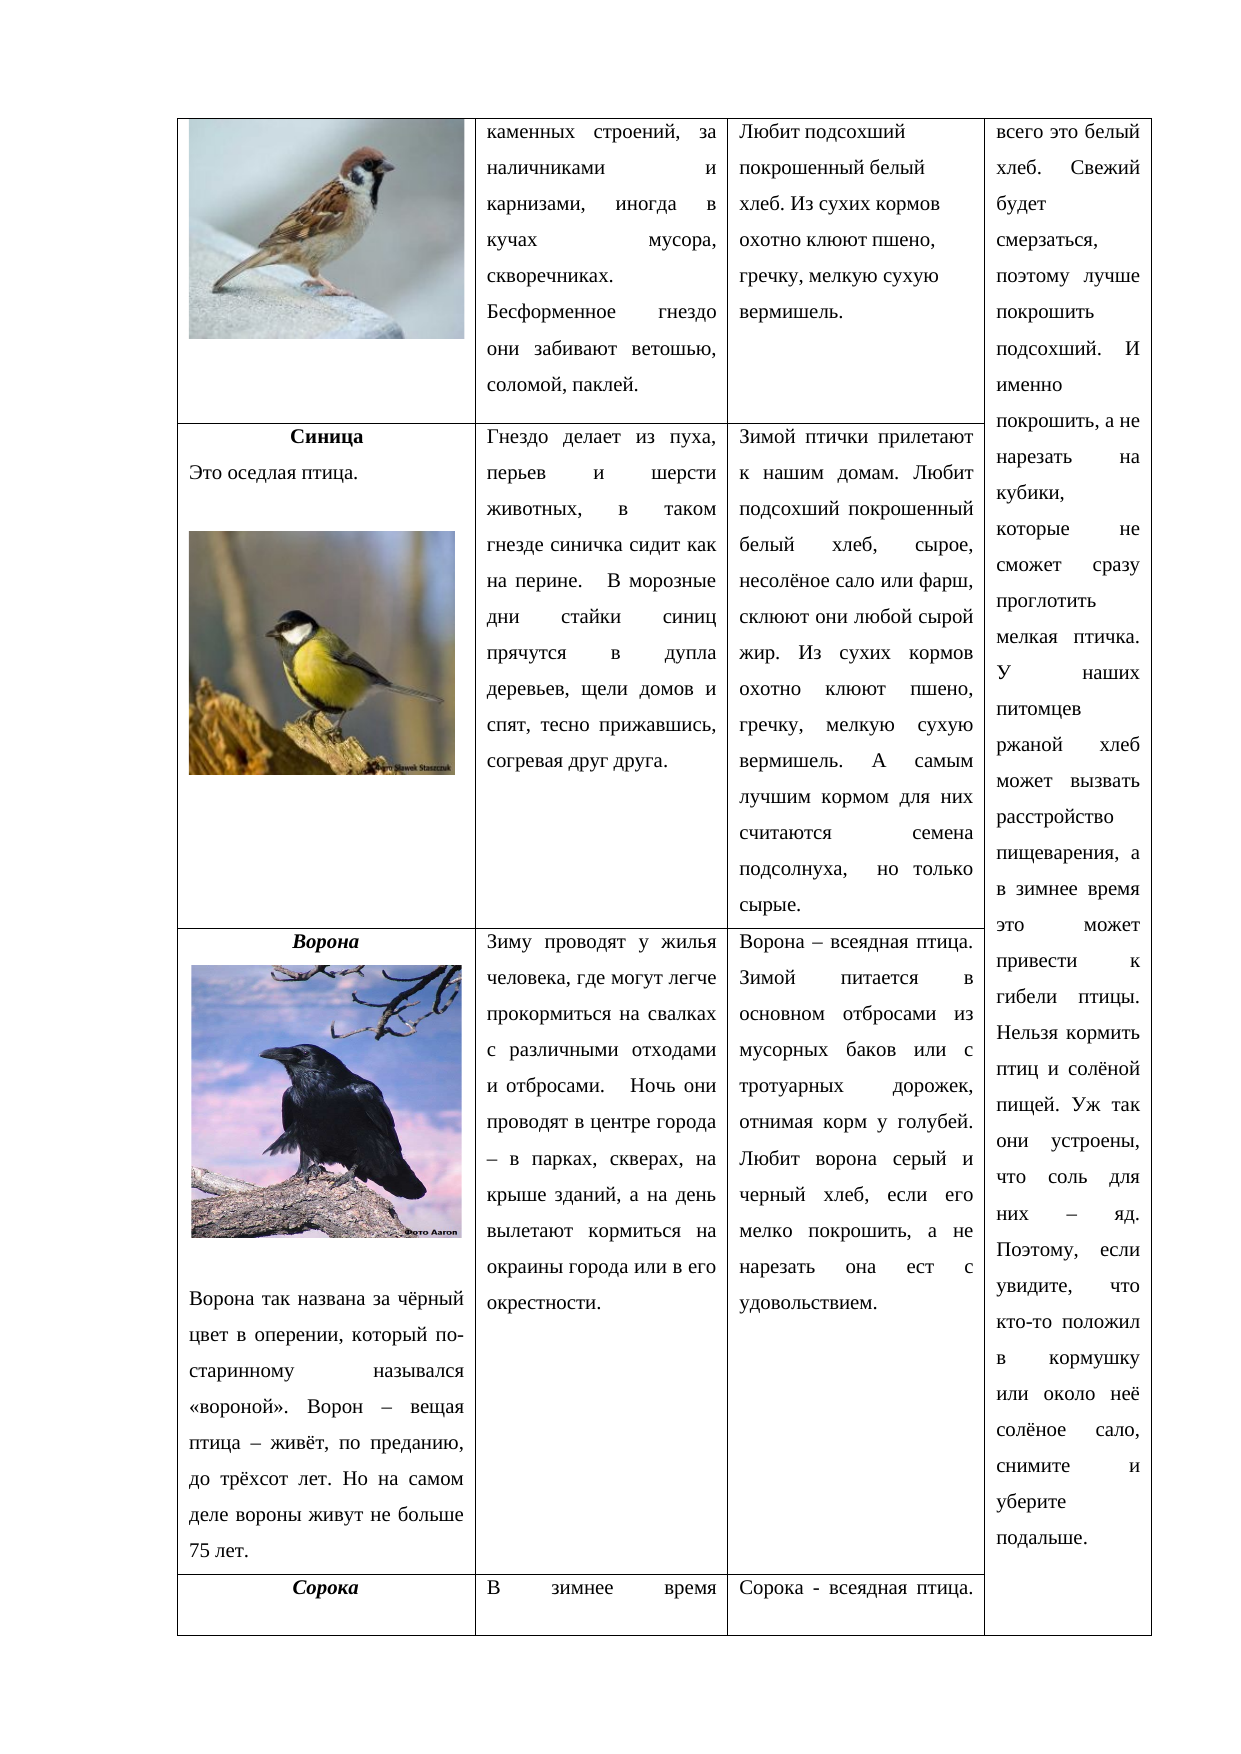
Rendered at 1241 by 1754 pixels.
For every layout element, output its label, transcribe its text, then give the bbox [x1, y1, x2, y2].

table_cell Синица Это оседлая птица. [178, 424, 475, 928]
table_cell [476, 1575, 727, 1635]
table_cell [728, 119, 984, 423]
picture [191, 965, 462, 1238]
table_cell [728, 1575, 984, 1635]
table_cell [985, 119, 1151, 1635]
table_cell Ворона – всеядная птица. Зимой питается в основном отбросами из мусорных баков или с тротуарных дорожек, отнимая корм у голубей. Любит ворона серый и черный хлеб, если его мелко покрошить, а не нарезать она ест с удовольствием. [728, 929, 984, 1574]
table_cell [476, 119, 727, 423]
table_cell Зимой птички прилетают к нашим домам. Любит подсохший покрошенный белый хлеб, сырое, несолёное сало или фарш, склюют они любой сырой жир. Из сухих кормов охотно клюют пшено, гречку, мелкую сухую вермишель. А самым лучшим кормом для них считаются семена подсолнуха, но только сырые. [728, 424, 984, 928]
table_cell Сорока [178, 1575, 475, 1635]
picture [188, 119, 465, 339]
table_cell Воробей [178, 119, 475, 423]
picture [188, 531, 455, 775]
table_cell Зиму проводят у жилья человека, где могут легче прокормиться на свалках с различными отходами и отбросами. Ночь они проводят в центре города – в парках, скверах, на крыше зданий, а на день вылетают кормиться на окраины города или в его окрестности. [476, 929, 727, 1574]
table_cell Ворона Ворона так названа за чёрный цвет в оперении, который по-старинному назывался «вороной». Ворон – вещая птица – живёт, по преданию, до трёхсот лет. Но на самом деле вороны живут не больше 75 лет. [178, 929, 475, 1574]
table_cell Гнездо делает из пуха, перьев и шерсти животных, в таком гнезде синичка сидит как на перине. В морозные дни стайки синиц прячутся в дупла деревьев, щели домов и спят, тесно прижавшись, согревая друг друга. [476, 424, 727, 928]
